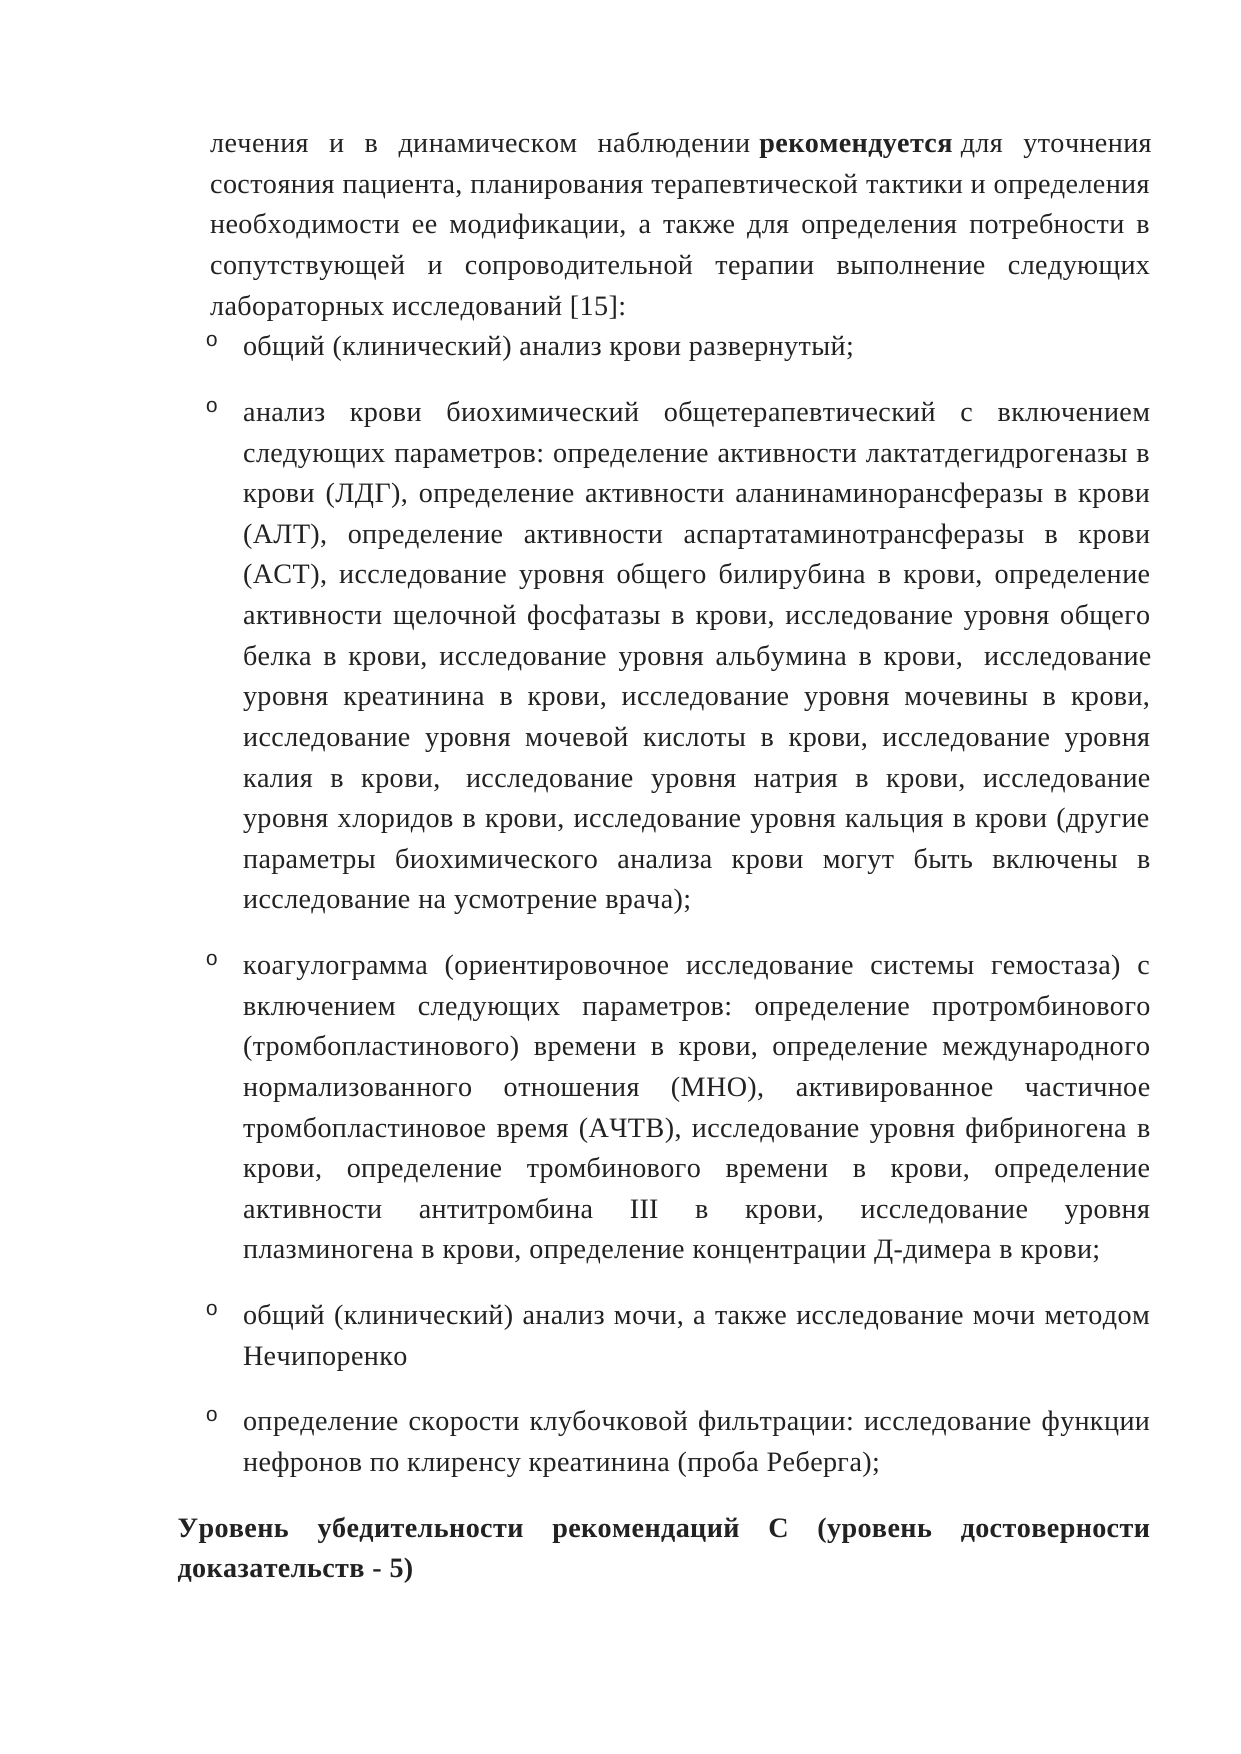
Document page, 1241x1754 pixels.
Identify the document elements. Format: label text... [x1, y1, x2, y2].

list анализ крови биохимический общетерапевтический с включением следующих параметров: определение активности лактатдегидрогеназы в крови (ЛДГ), определение активности аланинаминорансферазы в крови (АЛТ), определение активности аспартатаминотрансферазы в крови (АСТ), исследование уровня общего билирубина в крови, определение активности щелочной фосфатазы в крови, исследование уровня общего белка в крови, исследование уровня альбумина в крови, исследование уровня креатинина в крови, исследование уровня мочевины в крови, исследование уровня мочевой кислоты в крови, исследование уровня калия в крови, исследование уровня натрия в крови, исследование уровня хлоридов в крови, исследование уровня кальция в крови (другие параметры биохимического анализа крови могут быть включены в исследование на усмотрение врача); [205, 387, 1152, 915]
list коагулограмма (ориентировочное исследование системы гемостаза) с включением следующих параметров: определение протромбинового (тромбопластинового) времени в крови, определение международного нормализованного отношения (МНО), активированное частичное тромбопластиновое время (АЧТВ), исследование уровня фибриногена в крови, определение тромбинового времени в крови, определение активности антитромбина III в крови, исследование уровня плазминогена в крови, определение концентрации Д-димера в крови; [205, 940, 1152, 1265]
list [172, 118, 1152, 321]
list определение скорости клубочковой фильтрации: исследование функции нефронов по клиренсу креатинина (проба Реберга); [205, 1396, 1152, 1477]
list общий (клинический) анализ крови развернутый; [205, 321, 1152, 362]
list общий (клинический) анализ мочи, а также исследование мочи методом Нечипоренко [205, 1290, 1152, 1371]
text Уровень убедительности рекомендаций С (уровень достоверности доказательств - 5) [177, 1502, 1152, 1584]
